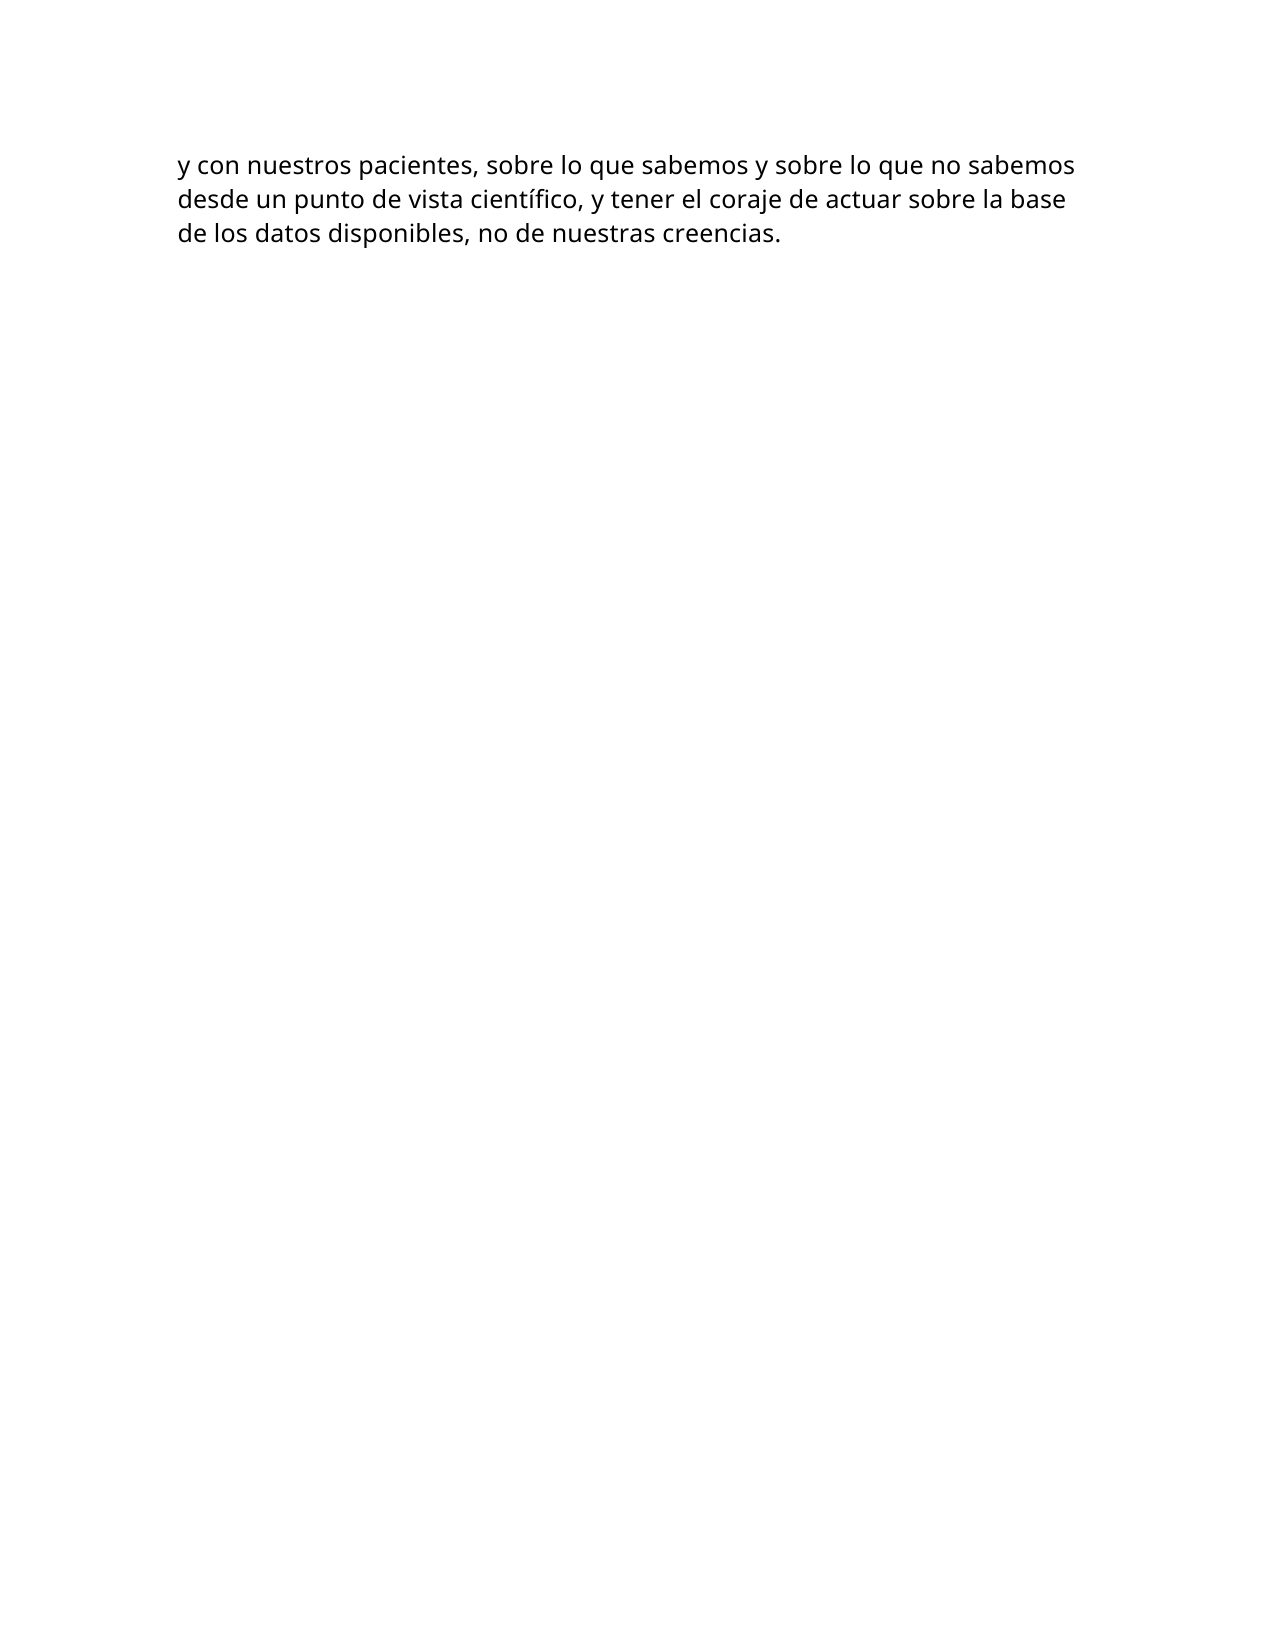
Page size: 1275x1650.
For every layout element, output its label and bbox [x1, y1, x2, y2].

text [177, 148, 1098, 250]
